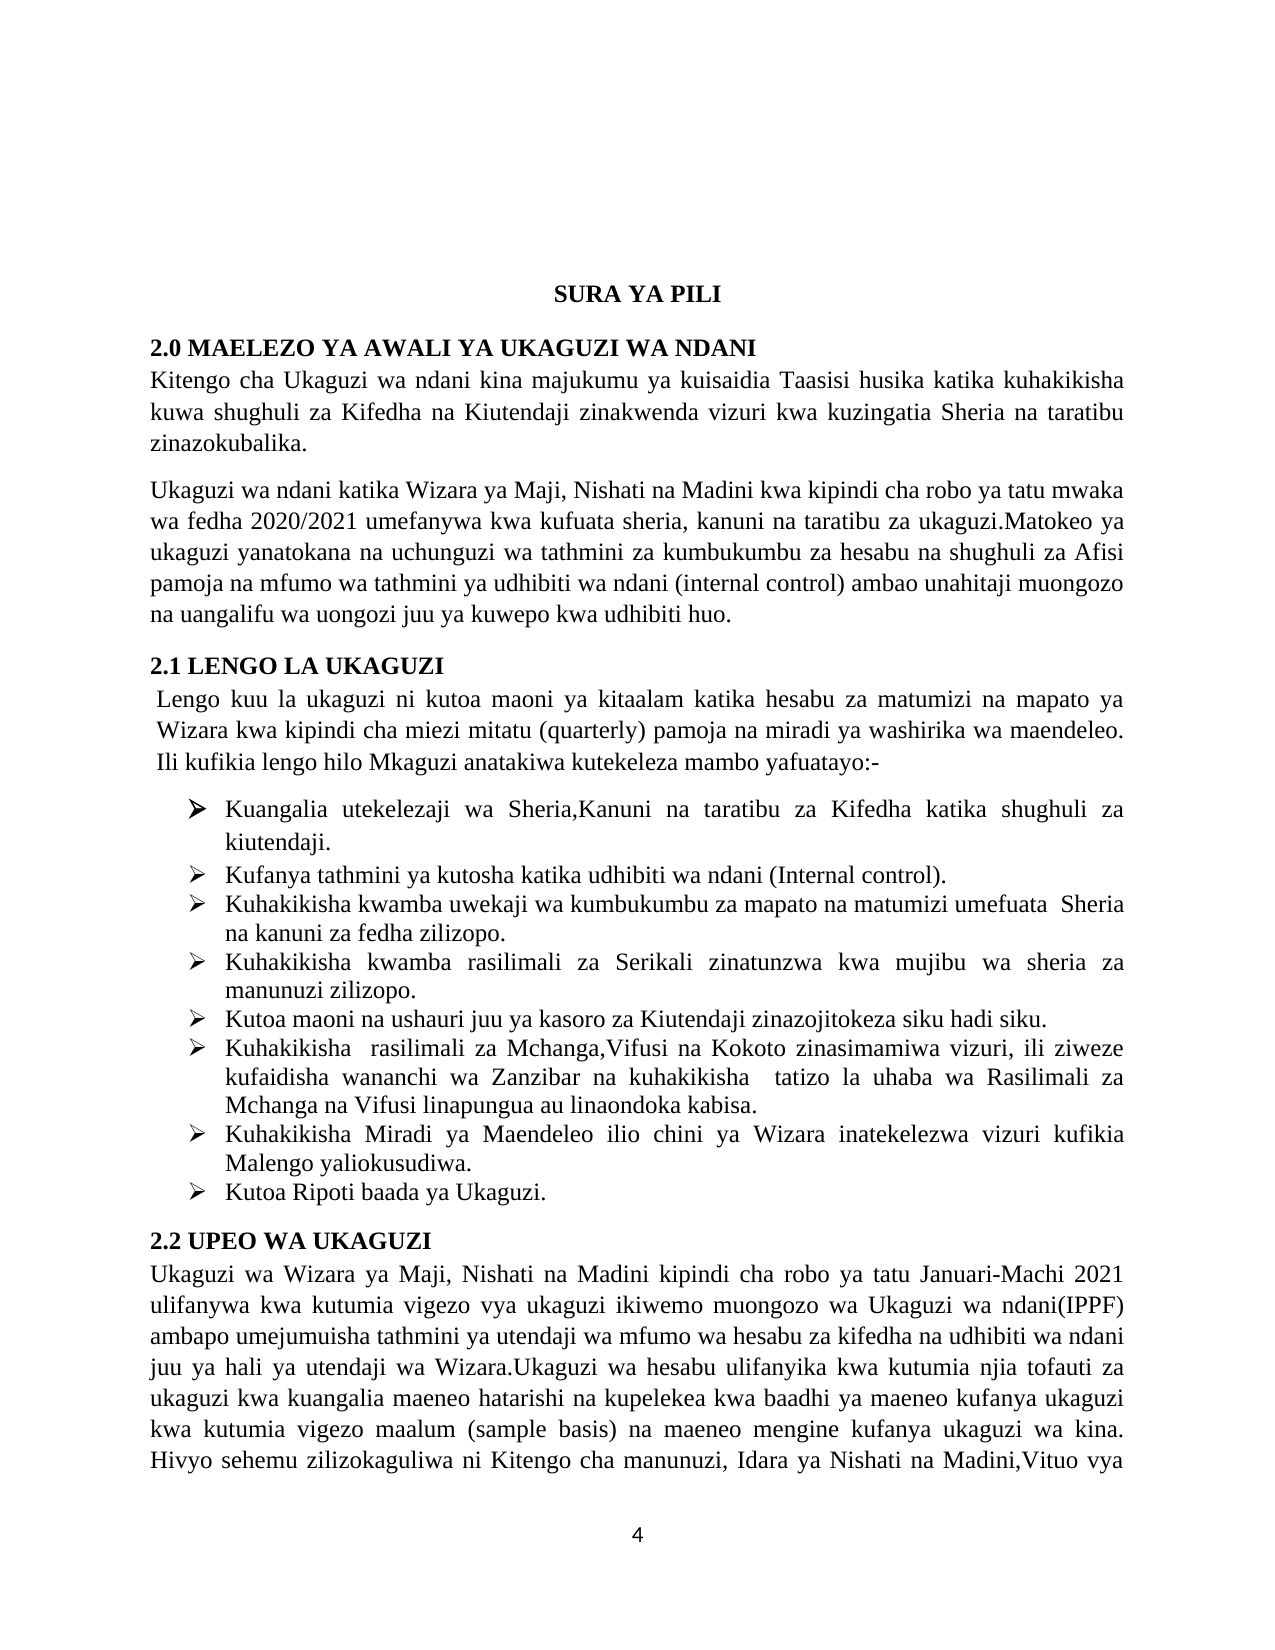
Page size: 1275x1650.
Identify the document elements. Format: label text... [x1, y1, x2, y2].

subtitle 2.0 MAELEZO YA AWALI YA UKAGUZI WA NDANI [150, 333, 1125, 361]
list Kutoa Ripoti baada ya Ukaguzi. [187, 1177, 1125, 1205]
subtitle SURA YA PILI [150, 279, 1125, 307]
list Kuhakikisha kwamba rasilimali za Serikali zinatunzwa kwa mujibu wa sheria za manunuzi zilizopo. [187, 947, 1125, 1004]
text Ukaguzi wa ndani katika Wizara ya Maji, Nishati na Madini kwa kipindi cha robo ya tatu mwaka wa fedha 2020/2021 umefanywa kwa kufuata sheria, kanuni na taratibu za ukaguzi.Matokeo ya ukaguzi yanatokana na uchunguzi wa tathmini za kumbukumbu za hesabu na shughuli za Afisi pamoja na mfumo wa tathmini ya udhibiti wa ndani (internal control) ambao unahitaji muongozo na uangalifu wa uongozi juu ya kuwepo kwa udhibiti huo. [150, 475, 1125, 628]
list Kufanya tathmini ya kutosha katika udhibiti wa ndani (Internal control). [187, 860, 1125, 889]
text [150, 1259, 1125, 1474]
list Kuhakikisha kwamba uwekaji wa kumbukumbu za mapato na matumizi umefuata Sheria na kanuni za fedha zilizopo. [187, 889, 1125, 947]
list Kutoa maoni na ushauri juu ya kasoro za Kiutendaji zinazojitokeza siku hadi siku. [187, 1004, 1125, 1033]
subtitle 2.1 LENGO LA UKAGUZI [150, 651, 1125, 680]
list Kuhakikisha rasilimali za Mchanga,Vifusi na Kokoto zinasimamiwa vizuri, ili ziweze kufaidisha wananchi wa Zanzibar na kuhakikisha tatizo la uhaba wa Rasilimali za Mchanga na Vifusi linapungua au linaondoka kabisa. [187, 1033, 1125, 1119]
list Kuangalia utekelezaji wa Sheria,Kanuni na taratibu za Kifedha katika shughuli za kiutendaji. [187, 794, 1125, 856]
text Lengo kuu la ukaguzi ni kutoa maoni ya kitaalam katika hesabu za matumizi na mapato ya Wizara kwa kipindi cha miezi mitatu (quarterly) pamoja na miradi ya washirika wa maendeleo. Ili kufikia lengo hilo Mkaguzi anatakiwa kutekeleza mambo yafuatayo:- [156, 684, 1125, 775]
subtitle 2.2 UPEO WA UKAGUZI [150, 1226, 1125, 1255]
text Kitengo cha Ukaguzi wa ndani kina majukumu ya kuisaidia Taasisi husika katika kuhakikisha kuwa shughuli za Kifedha na Kiutendaji zinakwenda vizuri kwa kuzingatia Sheria na taratibu zinazokubalika. [150, 366, 1125, 456]
list Kuhakikisha Miradi ya Maendeleo ilio chini ya Wizara inatekelezwa vizuri kufikia Malengo yaliokusudiwa. [187, 1119, 1125, 1177]
